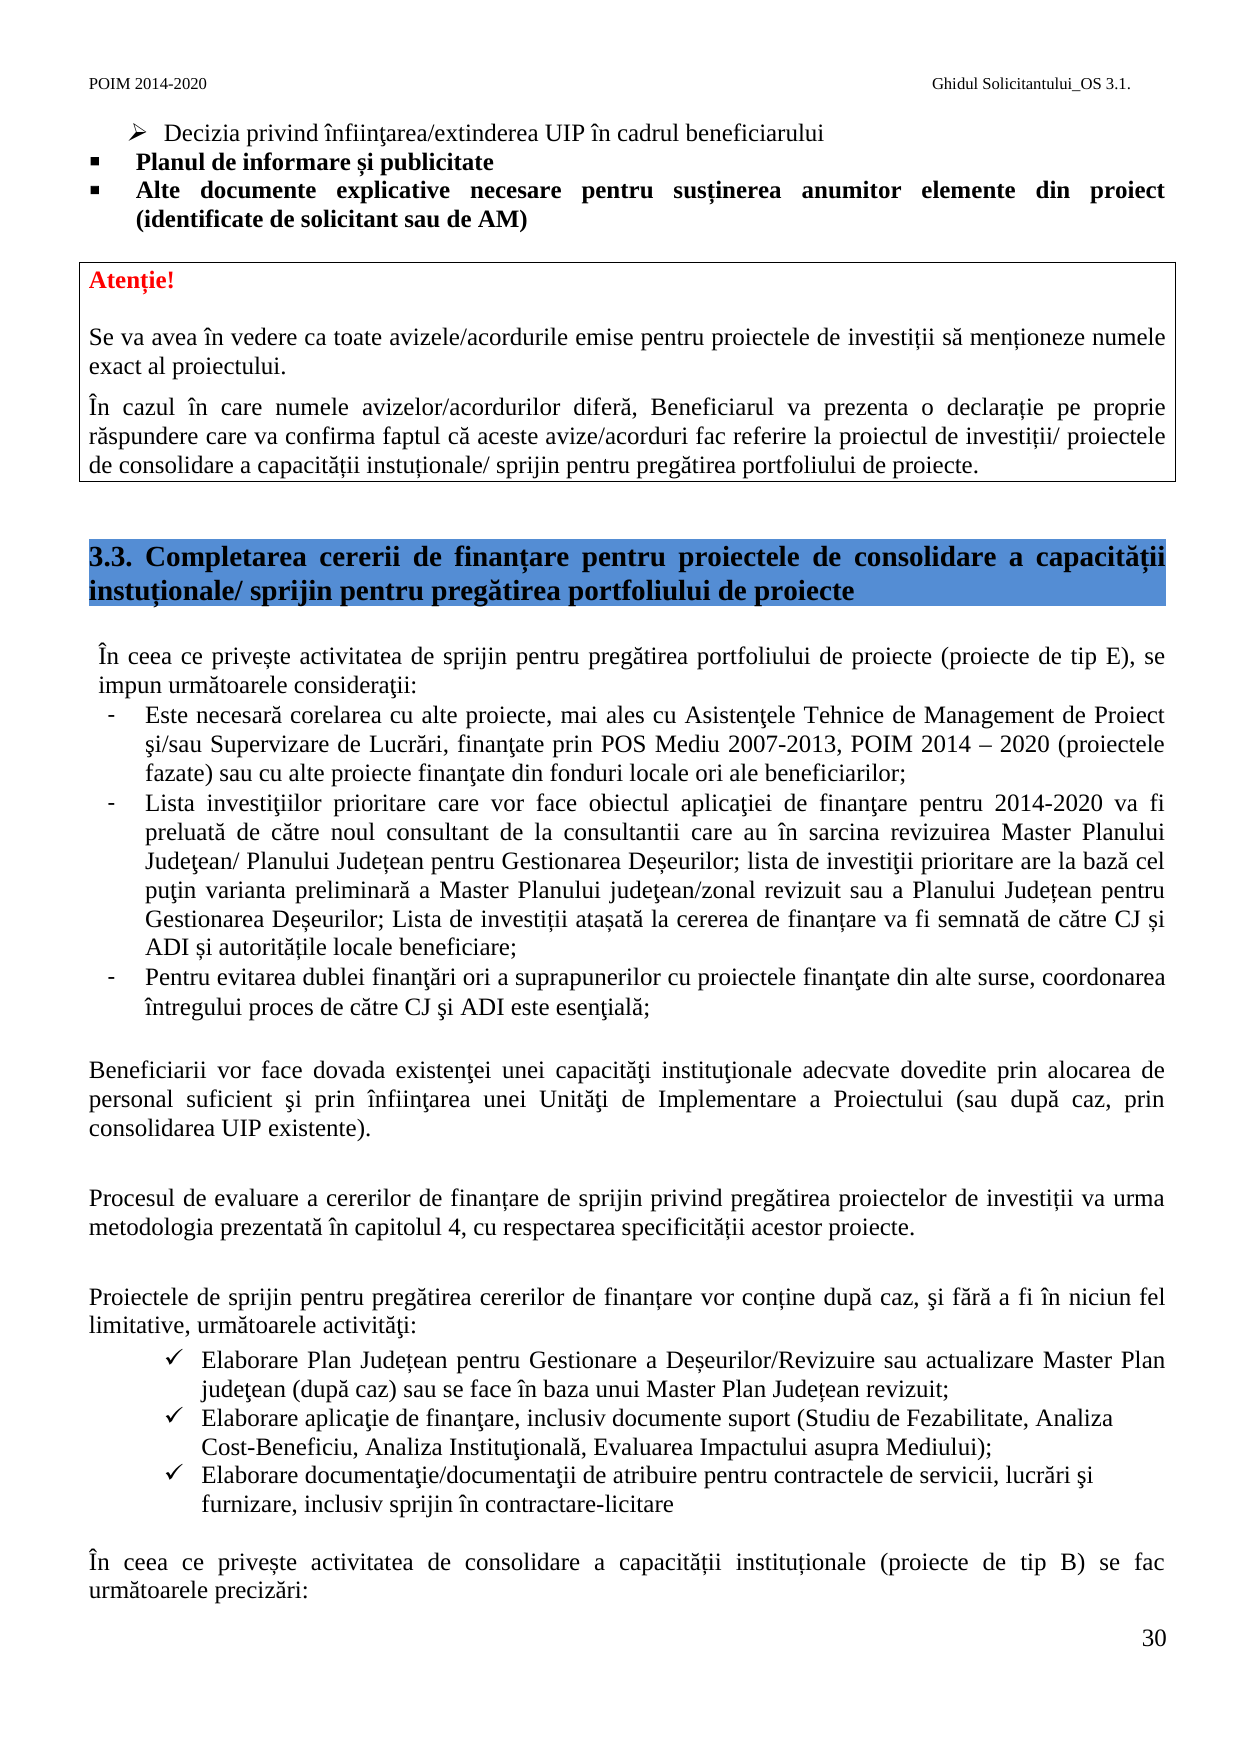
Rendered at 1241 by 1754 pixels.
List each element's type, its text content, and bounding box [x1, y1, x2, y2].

list Este necesară corelarea cu alte proiecte, mai ales cu Asistenţele Tehnice de Management de Proiect şi/sau Supervizare de Lucrări, finanţate prin POS Mediu 2007-2013, POIM 2014 – 2020 (proiectele fazate) sau cu alte proiecte finanţate din fonduri locale ori ale beneficiarilor; [107, 699, 1166, 787]
text Procesul de evaluare a cererilor de finanțare de sprijin privind pregătirea proiectelor de investiții va urma metodologia prezentată în capitolul 4, cu respectarea specificității acestor proiecte. [89, 1183, 1166, 1240]
list Elaborare aplicaţie de finanţare, inclusiv documente suport (Studiu de Fezabilitate, Analiza Cost-Beneficiu, Analiza Instituţională, Evaluarea Impactului asupra Mediului); [164, 1403, 1166, 1460]
text În ceea ce privește activitatea de consolidare a capacității instituționale (proiecte de tip B) se fac următoarele precizări: [89, 1547, 1166, 1604]
subtitle 3.3. Completarea cererii de finanțare pentru proiectele de consolidare a capacității instuționale/ sprijin pentru pregătirea portfoliului de proiecte [89, 539, 1166, 606]
text Atenție! [80, 263, 1175, 294]
text În cazul în care numele avizelor/acordurilor diferă, Beneficiarul va prezenta o declarație pe proprie răspundere care va confirma faptul că aceste avize/acorduri fac referire la proiectul de investiții/ proiectele de consolidare a capacității instuționale/ sprijin pentru pregătirea portfoliului de proiecte. [80, 389, 1175, 481]
list Elaborare documentaţie/documentaţii de atribuire pentru contractele de servicii, lucrări şi furnizare, inclusiv sprijin în contractare-licitare [164, 1460, 1166, 1518]
list Elaborare Plan Județean pentru Gestionare a Deșeurilor/Revizuire sau actualizare Master Plan judeţean (după caz) sau se face în baza unui Master Plan Județean revizuit; [164, 1345, 1166, 1403]
list Alte documente explicative necesare pentru susținerea anumitor elemente din proiect (identificate de solicitant sau de AM) [89, 176, 1166, 233]
list Planul de informare și publicitate [89, 147, 1166, 176]
list Pentru evitarea dublei finanţări ori a suprapunerilor cu proiectele finanţate din alte surse, coordonarea întregului proces de către CJ şi ADI este esenţială; [107, 961, 1166, 1020]
text Se va avea în vedere ca toate avizele/acordurile emise pentru proiectele de investiții să menționeze numele exact al proiectului. [89, 322, 1166, 380]
list În ceea ce privește activitatea de sprijin pentru pregătirea portfoliului de proiecte (proiecte de tip E), se impun următoarele consideraţii: [98, 641, 1166, 699]
list Lista investiţiilor prioritare care vor face obiectul aplicaţiei de finanţare pentru 2014-2020 va fi preluată de către noul consultant de la consultantii care au în sarcina revizuirea Master Planului Judeţean/ Planului Județean pentru Gestionarea Deșeurilor; lista de investiţii prioritare are la bază cel puţin varianta preliminară a Master Planului judeţean/zonal revizuit sau a Planului Județean pentru Gestionarea Deșeurilor; Lista de investiții atașată la cererea de finanțare va fi semnată de către CJ și ADI și autoritățile locale beneficiare; [107, 787, 1166, 961]
list Decizia privind înfiinţarea/extinderea UIP în cadrul beneficiarului [126, 118, 1166, 147]
text Proiectele de sprijin pentru pregătirea cererilor de finanțare vor conține după caz, şi fără a fi în niciun fel limitative, următoarele activităţi: [89, 1282, 1166, 1339]
text Beneficiarii vor face dovada existenţei unei capacităţi instituţionale adecvate dovedite prin alocarea de personal suficient şi prin înfiinţarea unei Unităţi de Implementare a Proiectului (sau după caz, prin consolidarea UIP existente). [89, 1055, 1166, 1142]
